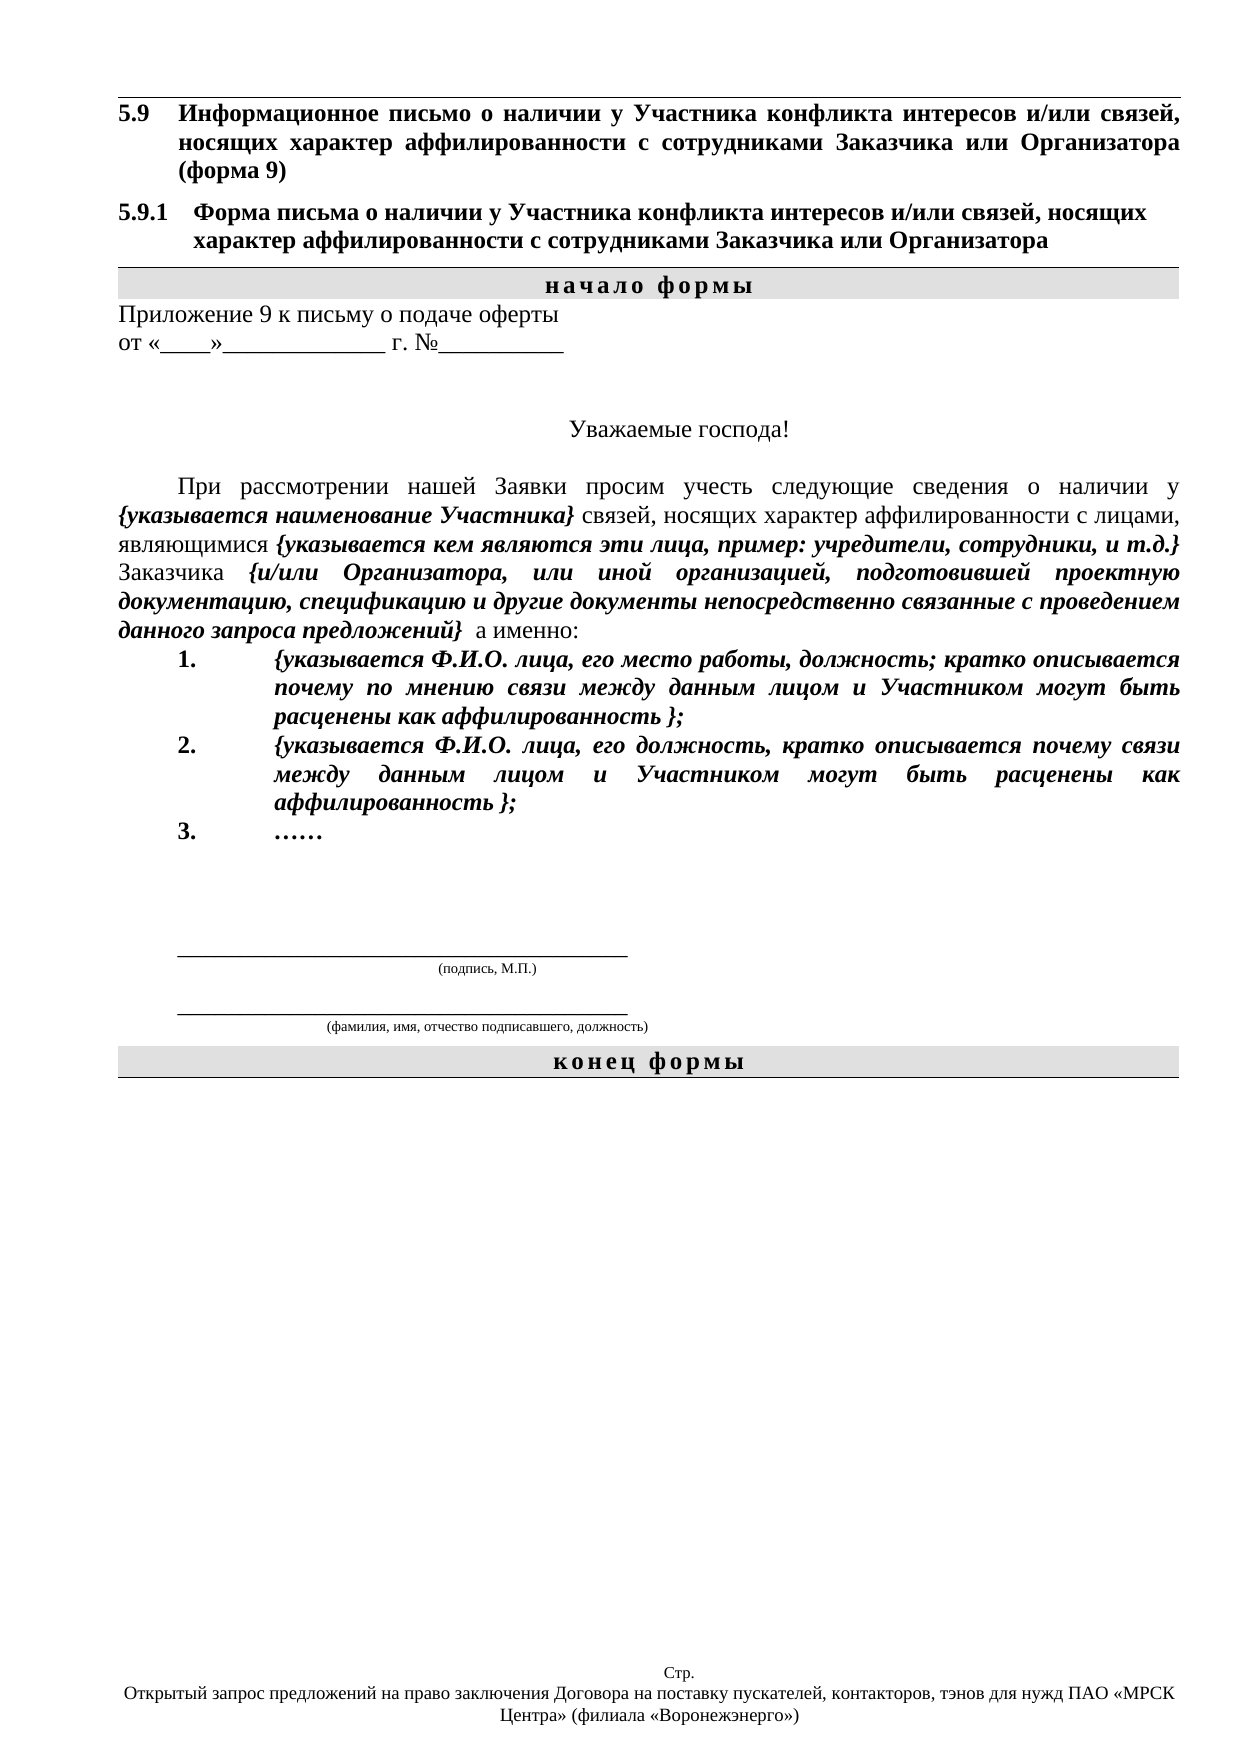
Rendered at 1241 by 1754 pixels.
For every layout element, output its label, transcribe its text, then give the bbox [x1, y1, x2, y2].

text (подпись, М.П.) [118, 960, 797, 989]
list …… [177, 816, 1181, 845]
text При рассмотрении нашей Заявки просим учесть следующие сведения о наличии у {указывается наименование Участника} связей, носящих характер аффилированности с лицами, являющимися {указывается кем являются эти лица, пример: учредители, сотрудники, и т.д.} Заказчика {и/или Организатора, или иной организацией, подготовившей проектную документацию, спецификацию и другие документы непосредственно связанные с проведением данного запроса предложений} а именно: [118, 471, 1181, 644]
subtitle Форма письма о наличии у Участника конфликта интересов и/или связей, носящих характер аффилированности с сотрудниками Заказчика или Организатора [118, 197, 1181, 254]
text начало формы [118, 268, 1179, 299]
list {указывается Ф.И.О. лица, его место работы, должность; кратко описывается почему по мнению связи между данным лицом и Участником могут быть расценены как аффилированность }; [177, 644, 1181, 730]
text ____________________________________ [118, 931, 1181, 960]
text Приложение 9 к письму о подаче оферты от «____»_____________ г. №__________ [118, 299, 1181, 356]
subtitle Информационное письмо о наличии у Участника конфликта интересов и/или связей, носящих характер аффилированности с сотрудниками Заказчика или Организатора (форма 9) [118, 98, 1181, 184]
text Уважаемые господа! [118, 414, 1181, 442]
text конец формы [118, 1046, 1179, 1077]
text (фамилия, имя, отчество подписавшего, должность) [118, 1017, 797, 1046]
text ____________________________________ [118, 989, 1181, 1017]
list {указывается Ф.И.О. лица, его должность, кратко описывается почему связи между данным лицом и Участником могут быть расценены как аффилированность }; [177, 730, 1181, 816]
